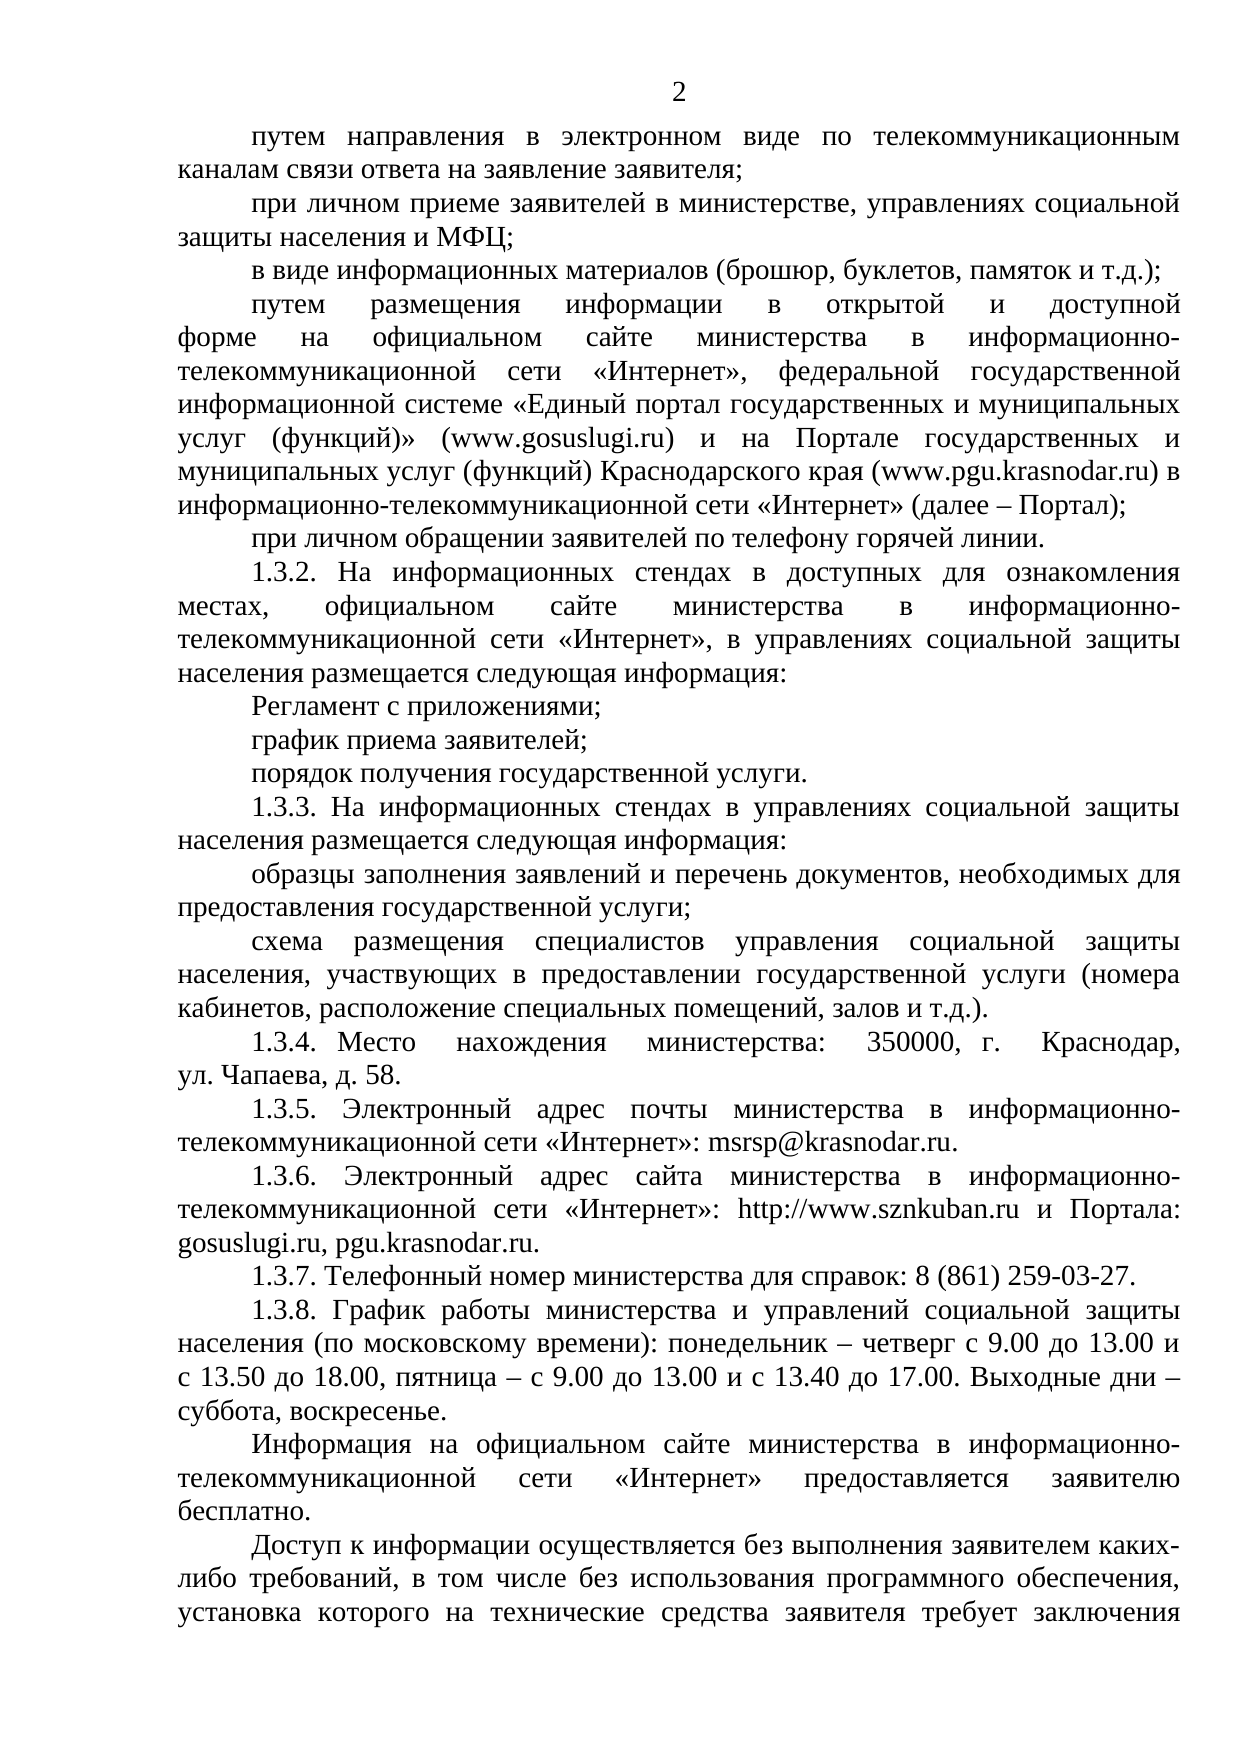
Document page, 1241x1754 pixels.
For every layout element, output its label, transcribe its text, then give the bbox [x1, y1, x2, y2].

text 1.3.7. Телефонный номер министерства для справок: 8 (861) 259-03-27. [177, 1258, 1181, 1292]
text путем направления в электронном виде по телекоммуникационным каналам связи ответа на заявление заявителя; [177, 118, 1181, 185]
text путем размещения информации в открытой и доступной форме на официальном сайте министерства в информационно-телекоммуникационной сети «Интернет», федеральной государственной информационной системе «Единый портал государственных и муниципальных услуг (функций)» (www.gosuslugi.ru) и на Портале государственных и муниципальных услуг (функций) Краснодарского края (www.pgu.krasnodar.ru) в информационно-телекоммуникационной сети «Интернет» (далее – Портал); [177, 286, 1181, 521]
text Регламент с приложениями; [177, 688, 1181, 722]
text 1.3.3. На информационных стендах в управлениях социальной защиты населения размещается следующая информация: [177, 789, 1181, 856]
text в виде информационных материалов (брошюр, буклетов, памяток и т.д.); [177, 252, 1181, 286]
text 1.3.2. На информационных стендах в доступных для ознакомления местах, официальном сайте министерства в информационно-телекоммуникационной сети «Интернет», в управлениях социальной защиты населения размещается следующая информация: [177, 554, 1181, 688]
text график приема заявителей; [177, 722, 1181, 755]
text 1.3.5. Электронный адрес почты министерства в информационно-телекоммуникационной сети «Интернет»: msrsp@krasnodar.ru. [177, 1091, 1181, 1158]
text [177, 1527, 1181, 1627]
text при личном обращении заявителей по телефону горячей линии. [177, 521, 1181, 554]
text 1.3.4. Место нахождения министерства: 350000, г. Краснодар, ул. Чапаева, д. 58. [177, 1024, 1181, 1091]
text 1.3.8. График работы министерства и управлений социальной защиты населения (по московскому времени): понедельник – четверг с 9.00 до 13.00 и с 13.50 до 18.00, пятница – с 9.00 до 13.00 и с 13.40 до 17.00. Выходные дни – суббота, воскресенье. [177, 1292, 1181, 1426]
text схема размещения специалистов управления социальной защиты населения, участвующих в предоставлении государственной услуги (номера кабинетов, расположение специальных помещений, залов и т.д.). [177, 923, 1181, 1024]
text 1.3.6. Электронный адрес сайта министерства в информационно-телекоммуникационной сети «Интернет»: http://www.sznkuban.ru и Портала: gosuslugi.ru, pgu.krasnodar.ru. [177, 1158, 1181, 1258]
text Информация на официальном сайте министерства в информационно-телекоммуникационной сети «Интернет» предоставляется заявителю бесплатно. [177, 1426, 1181, 1527]
text при личном приеме заявителей в министерстве, управлениях социальной защиты населения и МФЦ; [177, 185, 1181, 252]
text порядок получения государственной услуги. [177, 755, 1181, 789]
text образцы заполнения заявлений и перечень документов, необходимых для предоставления государственной услуги; [177, 856, 1181, 923]
